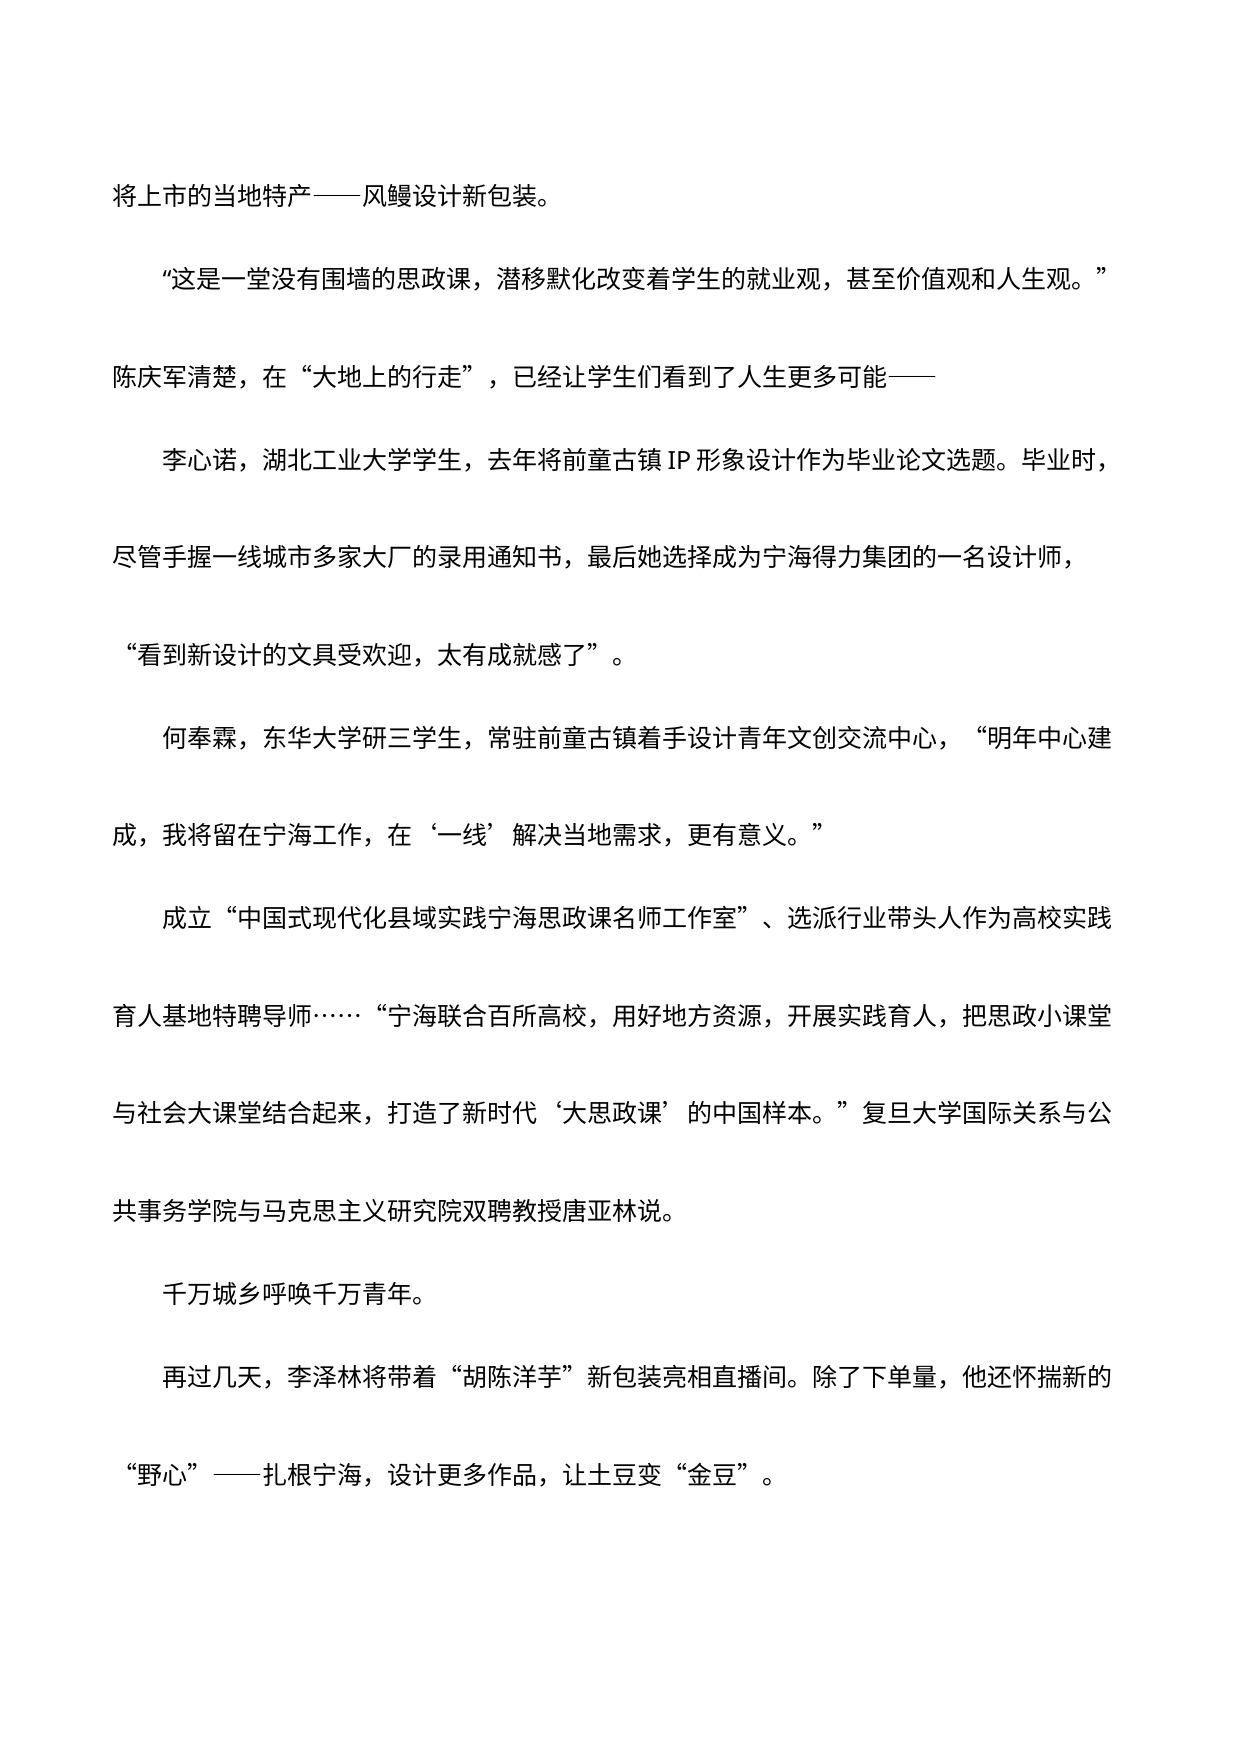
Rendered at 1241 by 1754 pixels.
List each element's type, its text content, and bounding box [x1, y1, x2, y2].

text 千万城乡呼唤千万青年。 [112, 1260, 1128, 1325]
text 何奉霖，东华大学研三学生，常驻前童古镇着手设计青年文创交流中心，“明年中心建成，我将留在宁海工作，在‘一线’解决当地需求，更有意义。” [112, 704, 1128, 866]
text “这是一堂没有围墙的思政课，潜移默化改变着学生的就业观，甚至价值观和人生观。”陈庆军清楚，在“大地上的行走”，已经让学生们看到了人生更多可能—— [112, 245, 1128, 408]
text 成立“中国式现代化县域实践宁海思政课名师工作室”、选派行业带头人作为高校实践育人基地特聘导师……“宁海联合百所高校，用好地方资源，开展实践育人，把思政小课堂与社会大课堂结合起来，打造了新时代‘大思政课’的中国样本。”复旦大学国际关系与公共事务学院与马克思主义研究院双聘教授唐亚林说。 [112, 884, 1128, 1242]
text 再过几天，李泽林将带着“胡陈洋芋”新包装亮相直播间。除了下单量，他还怀揣新的“野心”——扎根宁海，设计更多作品，让土豆变“金豆”。 [112, 1343, 1128, 1506]
text 李心诺，湖北工业大学学生，去年将前童古镇IP形象设计作为毕业论文选题。毕业时，尽管手握一线城市多家大厂的录用通知书，最后她选择成为宁海得力集团的一名设计师，“看到新设计的文具受欢迎，太有成就感了”。 [112, 426, 1128, 686]
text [112, 162, 1128, 227]
